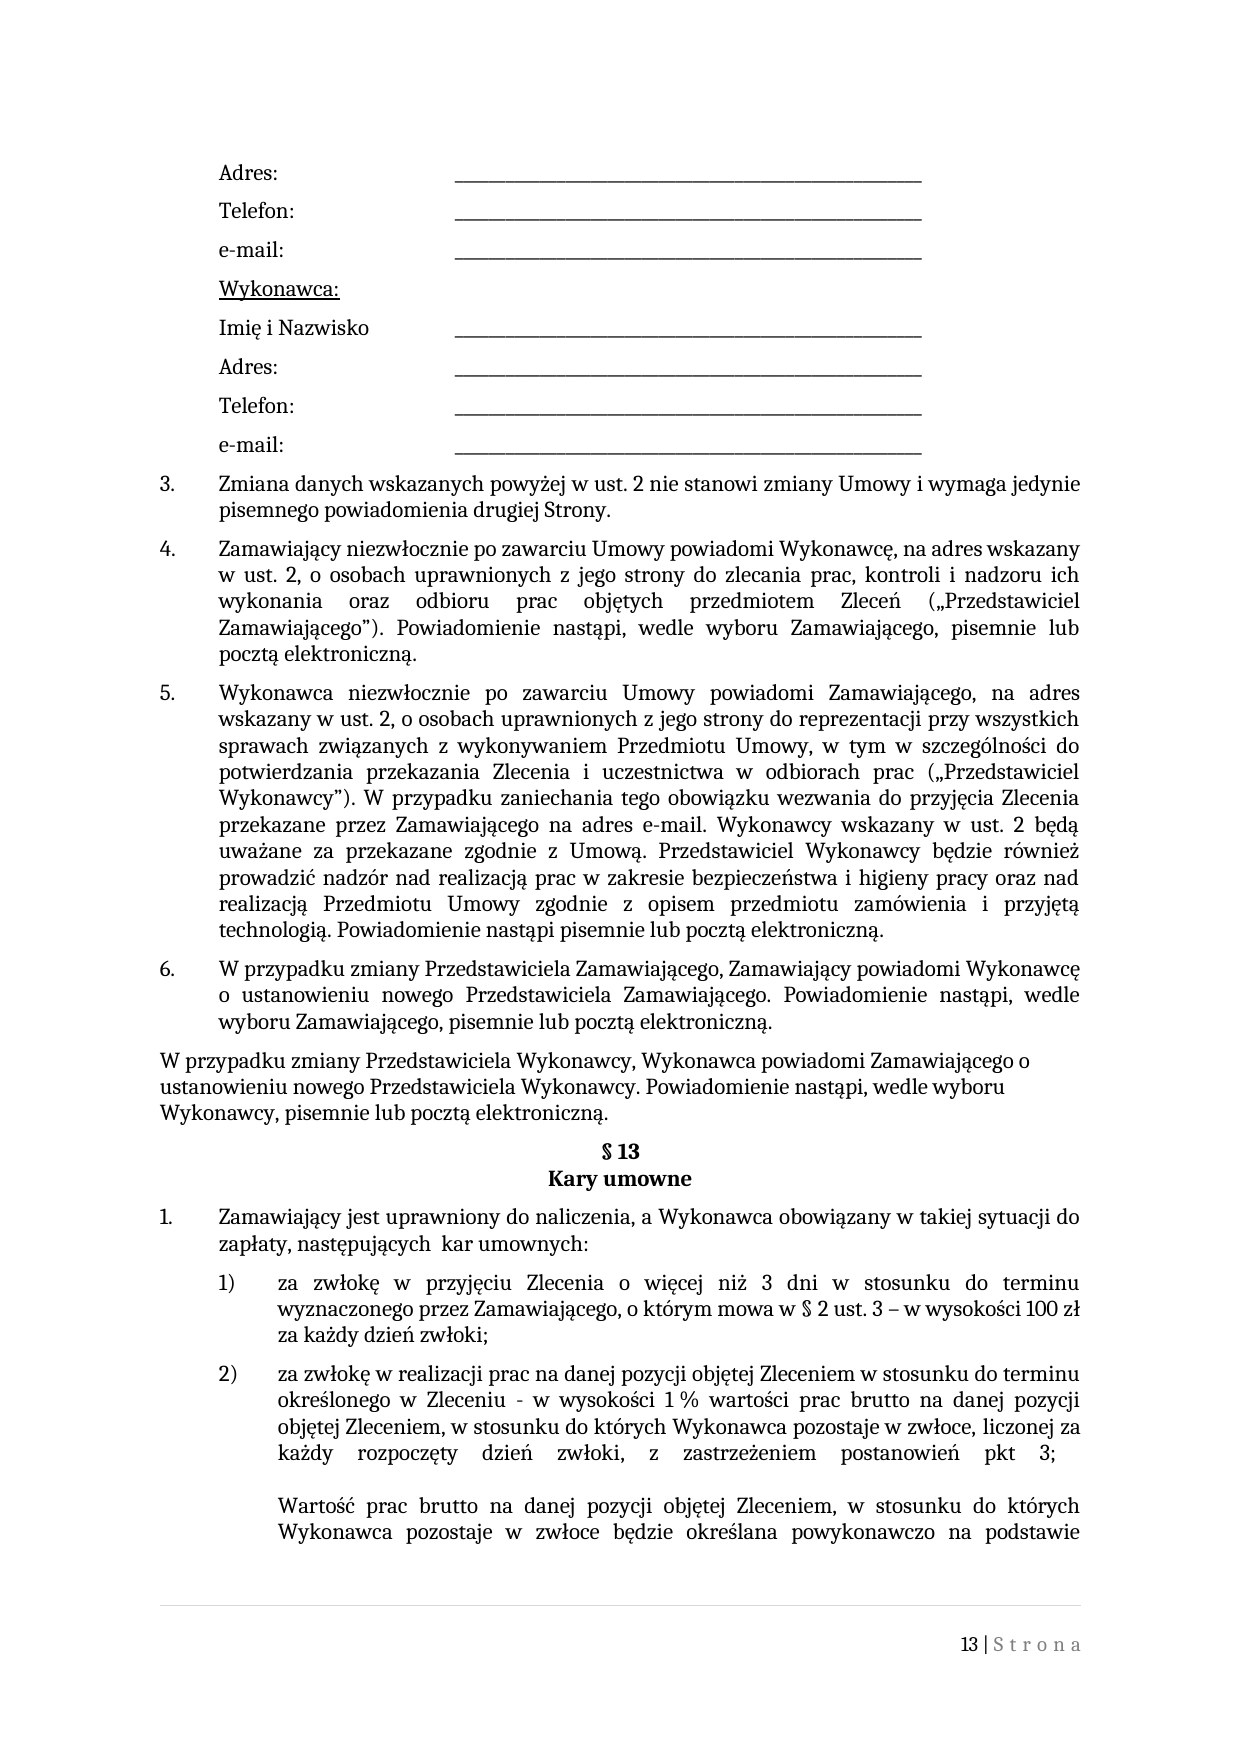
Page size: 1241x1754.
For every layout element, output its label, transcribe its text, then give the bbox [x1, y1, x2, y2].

list W przypadku zmiany Przedstawiciela Zamawiającego, Zamawiający powiadomi Wykonawcę o ustanowieniu nowego Przedstawiciela Zamawiającego. Powiadomienie nastąpi, wedle wyboru Zamawiającego, pisemnie lub pocztą elektroniczną. [159, 956, 1081, 1035]
list Wykonawca niezwłocznie po zawarciu Umowy powiadomi Zamawiającego, na adres wskazany w ust. 2, o osobach uprawnionych z jego strony do reprezentacji przy wszystkich sprawach związanych z wykonywaniem Przedmiotu Umowy, w tym w szczególności do potwierdzania przekazania Zlecenia i uczestnictwa w odbiorach prac („Przedstawiciel Wykonawcy”). W przypadku zaniechania tego obowiązku wezwania do przyjęcia Zlecenia przekazane przez Zamawiającego na adres e-mail. Wykonawcy wskazany w ust. 2 będą uważane za przekazane zgodnie z Umową. Przedstawiciel Wykonawcy będzie również prowadzić nadzór nad realizacją prac w zakresie bezpieczeństwa i higieny pracy oraz nad realizacją Przedmiotu Umowy zgodnie z opisem przedmiotu zamówienia i przyjętą technologią. Powiadomienie nastąpi pisemnie lub pocztą elektroniczną. [159, 680, 1081, 943]
text § 13 Kary umowne [159, 1139, 1081, 1192]
text Telefon: _______________________________________________________ [218, 393, 1081, 419]
text Wykonawca: [218, 276, 1081, 302]
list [218, 1361, 1081, 1545]
text e-mail: _______________________________________________________ [218, 237, 1081, 263]
text Imię i Nazwisko _______________________________________________________ [218, 315, 1081, 341]
text Adres: _______________________________________________________ [218, 159, 1081, 186]
list Zamawiający niezwłocznie po zawarciu Umowy powiadomi Wykonawcę, na adres wskazany w ust. 2, o osobach uprawnionych z jego strony do zlecania prac, kontroli i nadzoru ich wykonania oraz odbioru prac objętych przedmiotem Zleceń („Przedstawiciel Zamawiającego”). Powiadomienie nastąpi, wedle wyboru Zamawiającego, pisemnie lub pocztą elektroniczną. [159, 536, 1081, 667]
list Zmiana danych wskazanych powyżej w ust. 2 nie stanowi zmiany Umowy i wymaga jedynie pisemnego powiadomienia drugiej Strony. [159, 470, 1081, 523]
list za zwłokę w przyjęciu Zlecenia o więcej niż 3 dni w stosunku do terminu wyznaczonego przez Zamawiającego, o którym mowa w § 2 ust. 3 – w wysokości 100 zł za każdy dzień zwłoki; [218, 1269, 1081, 1348]
text e-mail: _______________________________________________________ [218, 431, 1081, 458]
text Telefon: _______________________________________________________ [218, 198, 1081, 225]
text Adres: _______________________________________________________ [218, 354, 1081, 380]
list Zamawiający jest uprawniony do naliczenia, a Wykonawca obowiązany w takiej sytuacji do zapłaty, następujących kar umownych: [159, 1204, 1081, 1257]
text W przypadku zmiany Przedstawiciela Wykonawcy, Wykonawca powiadomi Zamawiającego o ustanowieniu nowego Przedstawiciela Wykonawcy. Powiadomienie nastąpi, wedle wyboru Wykonawcy, pisemnie lub pocztą elektroniczną. [159, 1047, 1081, 1126]
